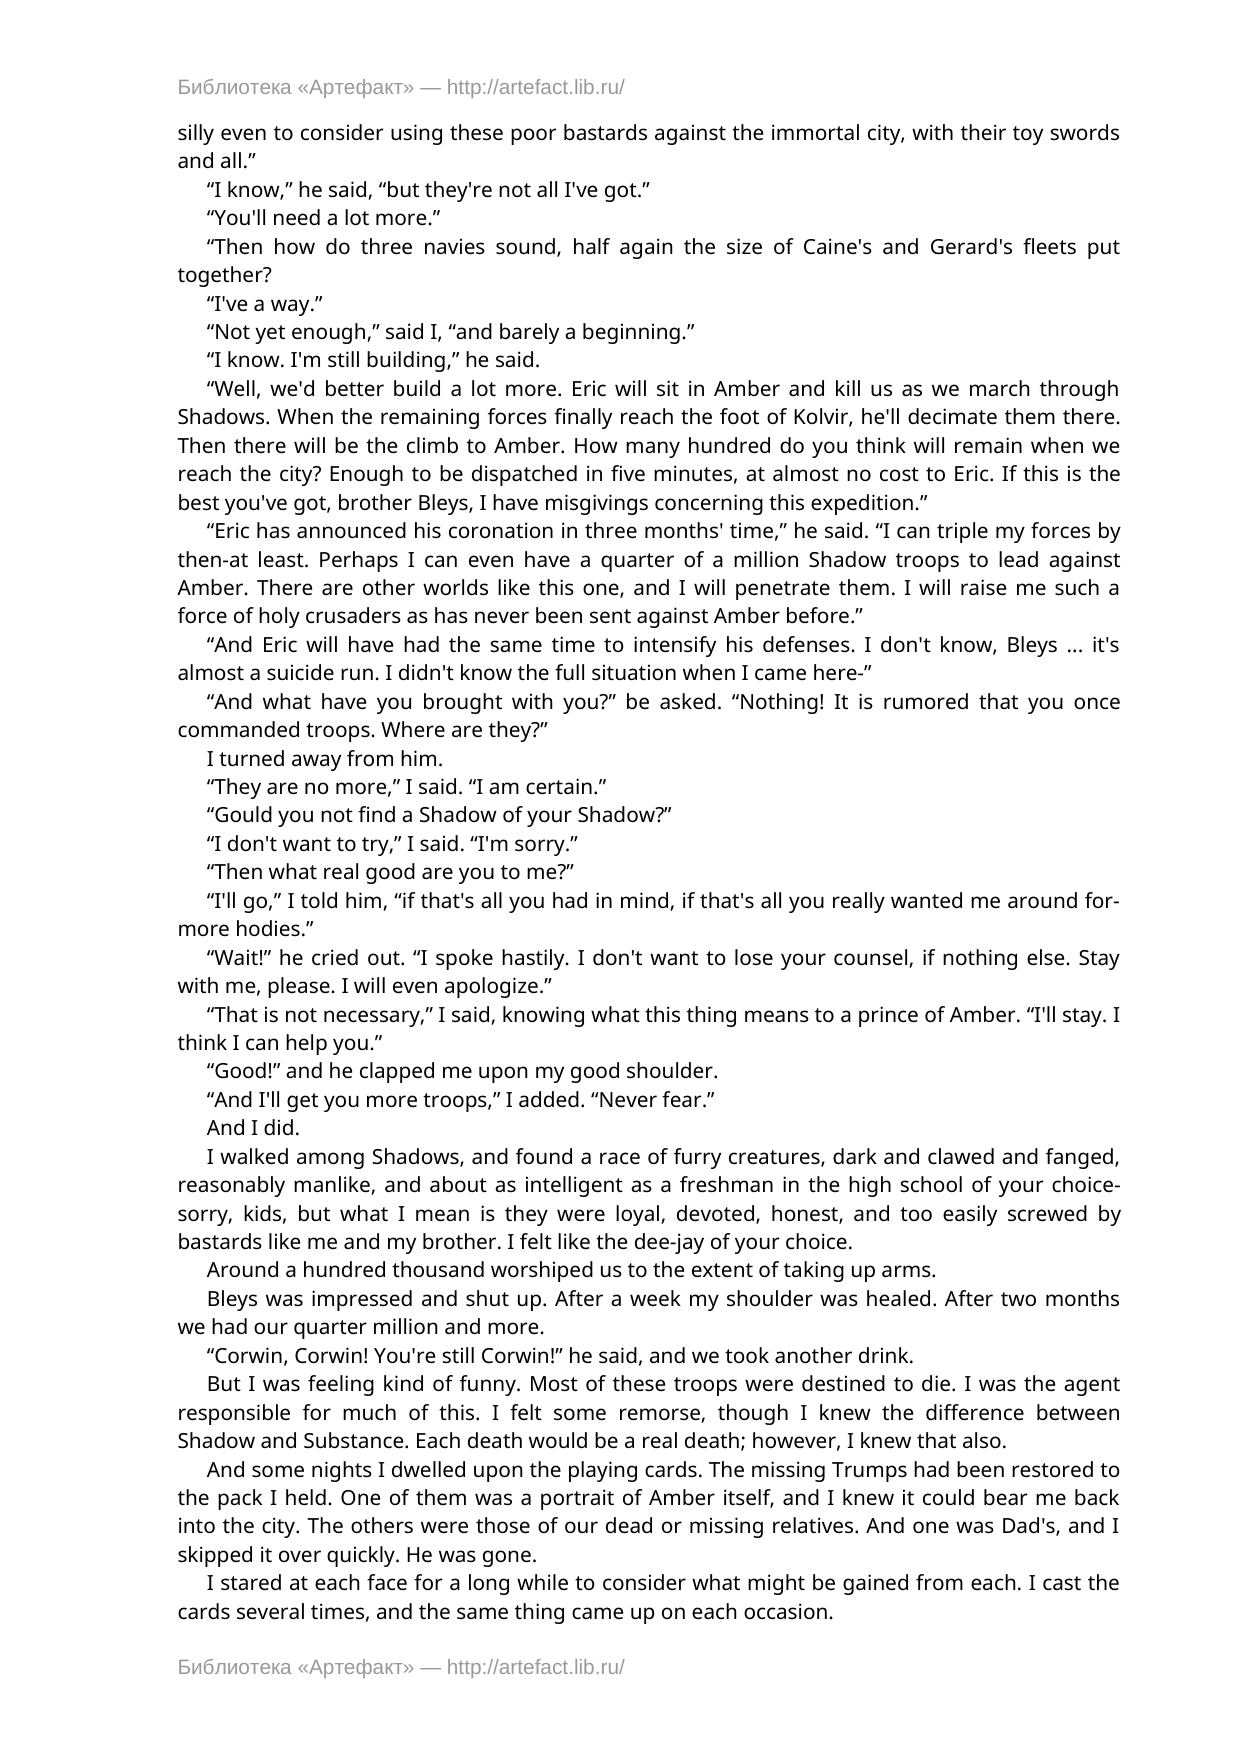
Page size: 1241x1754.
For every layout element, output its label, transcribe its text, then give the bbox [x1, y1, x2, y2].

text “They are no more,” I said. “I am certain.” [177, 772, 1122, 801]
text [177, 118, 1122, 175]
text And some nights I dwelled upon the playing cards. The missing Trumps had been restored to the pack I held. One of them was a portrait of Amber itself, and I knew it could bear me back into the city. The others were those of our dead or missing relatives. And one was Dad's, and I skipped it over quickly. He was gone. [177, 1455, 1122, 1568]
text “Gould you not find a Shadow of your Shadow?” [177, 801, 1122, 829]
text I stared at each face for a long while to consider what might be gained from each. I cast the cards several times, and the same thing came up on each occasion. [177, 1568, 1122, 1625]
text And I did. [177, 1113, 1122, 1142]
text “Wait!” he cried out. “I spoke hastily. I don't want to lose your counsel, if nothing else. Stay with me, please. I will even apologize.” [177, 943, 1122, 1000]
text “Good!” and he clapped me upon my good shoulder. [177, 1057, 1122, 1085]
text “I've a way.” [177, 289, 1122, 317]
text “Then how do three navies sound, half again the size of Caine's and Gerard's fleets put together? [177, 232, 1122, 289]
text “Well, we'd better build a lot more. Eric will sit in Amber and kill us as we march through Shadows. When the remaining forces finally reach the foot of Kolvir, he'll decimate them there. Then there will be the climb to Amber. How many hundred do you think will remain when we reach the city? Enough to be dispatched in five minutes, at almost no cost to Eric. If this is the best you've got, brother Bleys, I have misgivings concerning this expedition.” [177, 374, 1122, 516]
text “And I'll get you more troops,” I added. “Never fear.” [177, 1085, 1122, 1113]
text “That is not necessary,” I said, knowing what this thing means to a prince of Amber. “I'll stay. I think I can help you.” [177, 1000, 1122, 1057]
text Around a hundred thousand worshiped us to the extent of taking up arms. [177, 1256, 1122, 1284]
text Bleys was impressed and shut up. After a week my shoulder was healed. After two months we had our quarter million and more. [177, 1284, 1122, 1341]
text “You'll need a lot more.” [177, 203, 1122, 232]
text “And Eric will have had the same time to intensify his defenses. I don't know, Bleys ... it's almost a suicide run. I didn't know the full situation when I came here-” [177, 630, 1122, 687]
text “I'll go,” I told him, “if that's all you had in mind, if that's all you really wanted me around for-more hodies.” [177, 886, 1122, 943]
text “Eric has announced his coronation in three months' time,” he said. “I can triple my forces by then-at least. Perhaps I can even have a quarter of a million Shadow troops to lead against Amber. There are other worlds like this one, and I will penetrate them. I will raise me such a force of holy crusaders as has never been sent against Amber before.” [177, 516, 1122, 630]
text “Then what real good are you to me?” [177, 857, 1122, 886]
text I turned away from him. [177, 744, 1122, 772]
text “I don't want to try,” I said. “I'm sorry.” [177, 829, 1122, 857]
text “I know,” he said, “but they're not all I've got.” [177, 175, 1122, 203]
text “Not yet enough,” said I, “and barely a beginning.” [177, 317, 1122, 346]
text But I was feeling kind of funny. Most of these troops were destined to die. I was the agent responsible for much of this. I felt some remorse, though I knew the difference between Shadow and Substance. Each death would be a real death; however, I knew that also. [177, 1369, 1122, 1455]
text “And what have you brought with you?” be asked. “Nothing! It is rumored that you once commanded troops. Where are they?” [177, 687, 1122, 744]
text “I know. I'm still building,” he said. [177, 346, 1122, 374]
text I walked among Shadows, and found a race of furry creatures, dark and clawed and fanged, reasonably manlike, and about as intelligent as a freshman in the high school of your choice-sorry, kids, but what I mean is they were loyal, devoted, honest, and too easily screwed by bastards like me and my brother. I felt like the dee-jay of your choice. [177, 1142, 1122, 1256]
text “Corwin, Corwin! You're still Corwin!” he said, and we took another drink. [177, 1341, 1122, 1369]
